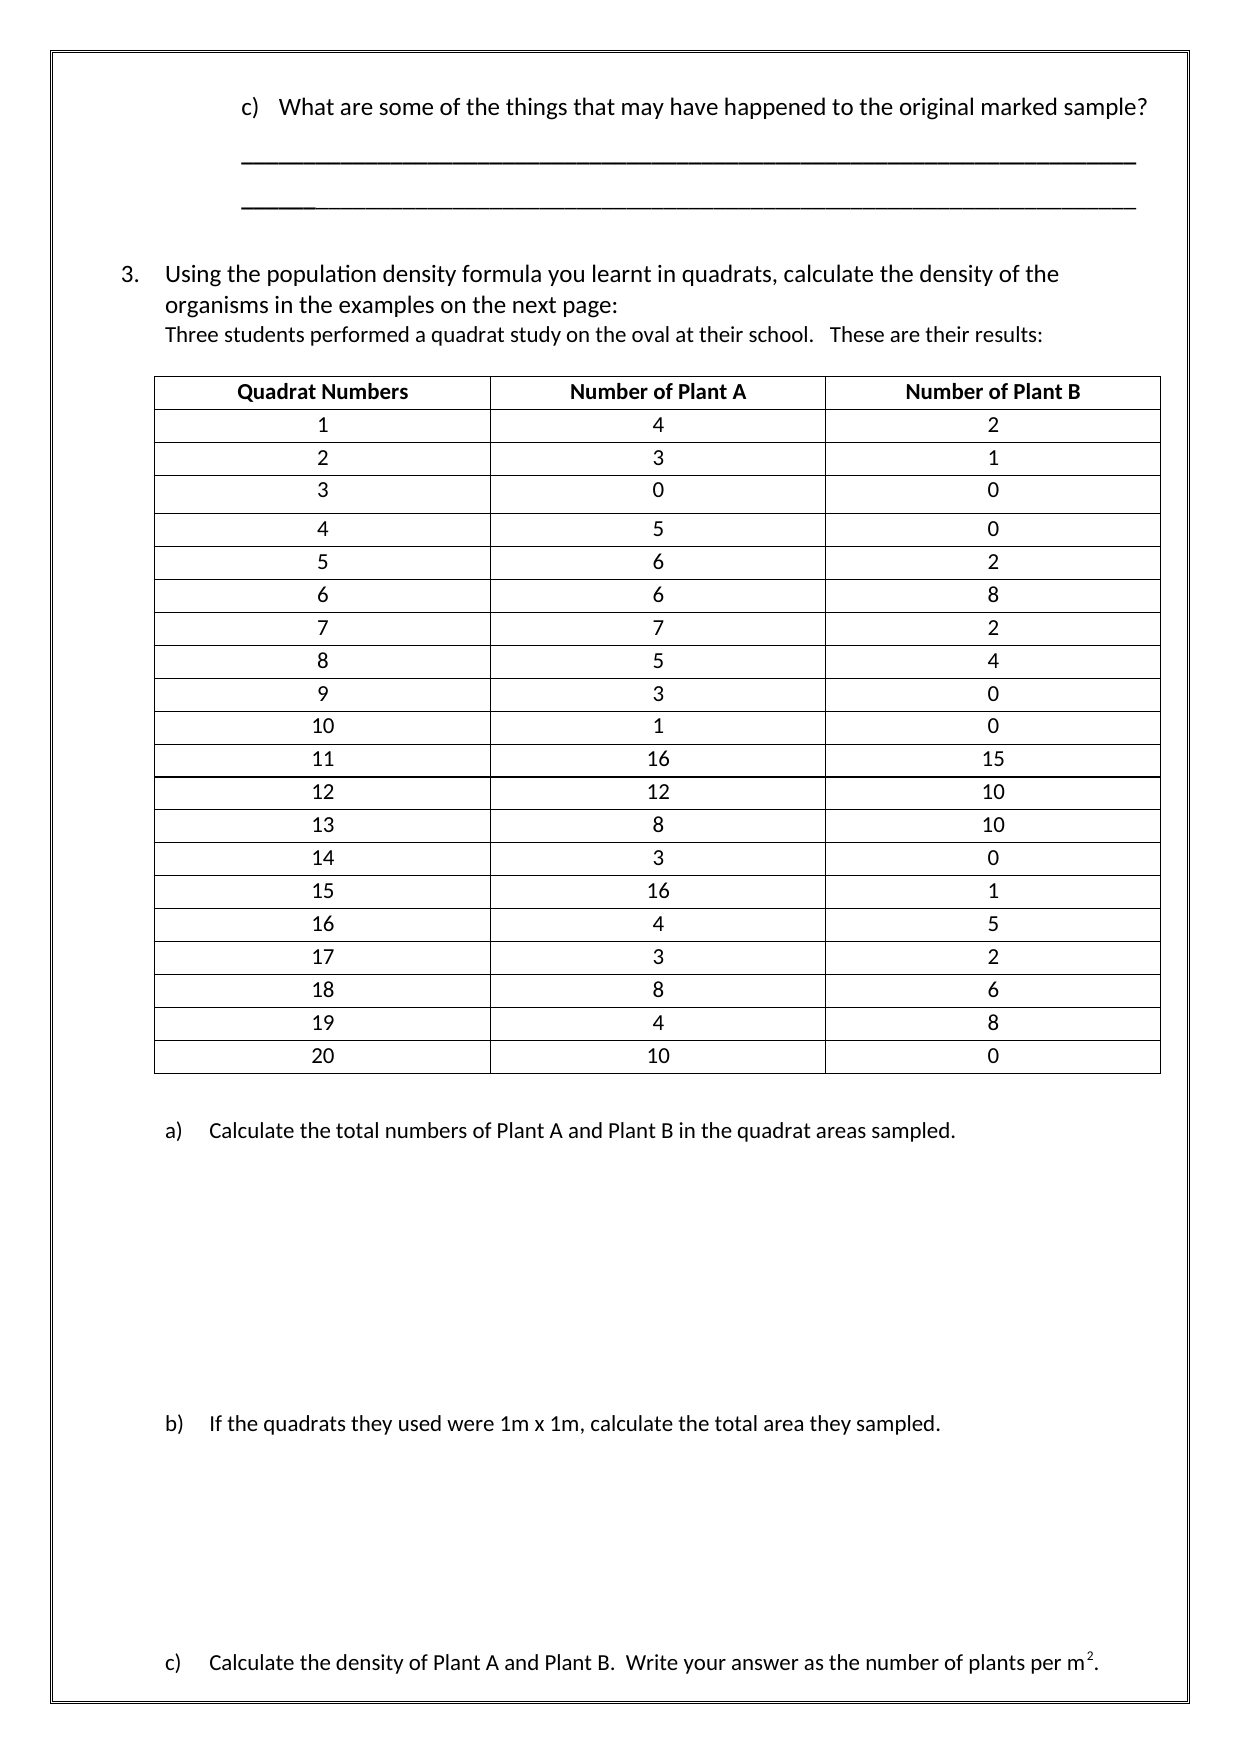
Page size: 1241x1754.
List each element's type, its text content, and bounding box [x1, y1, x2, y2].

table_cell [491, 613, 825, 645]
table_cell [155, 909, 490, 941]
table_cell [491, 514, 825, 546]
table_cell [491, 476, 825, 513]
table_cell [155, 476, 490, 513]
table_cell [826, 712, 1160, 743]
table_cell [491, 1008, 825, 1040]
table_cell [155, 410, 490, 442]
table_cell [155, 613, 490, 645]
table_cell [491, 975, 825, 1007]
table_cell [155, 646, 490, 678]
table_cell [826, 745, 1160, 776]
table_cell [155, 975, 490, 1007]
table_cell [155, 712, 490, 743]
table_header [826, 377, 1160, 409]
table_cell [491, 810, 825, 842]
list What are some of the things that may have happened to the original marked sample? [241, 91, 1149, 121]
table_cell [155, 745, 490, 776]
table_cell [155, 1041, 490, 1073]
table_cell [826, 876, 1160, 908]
list Calculate the total numbers of Plant A and Plant B in the quadrat areas sampled. [165, 1116, 1149, 1144]
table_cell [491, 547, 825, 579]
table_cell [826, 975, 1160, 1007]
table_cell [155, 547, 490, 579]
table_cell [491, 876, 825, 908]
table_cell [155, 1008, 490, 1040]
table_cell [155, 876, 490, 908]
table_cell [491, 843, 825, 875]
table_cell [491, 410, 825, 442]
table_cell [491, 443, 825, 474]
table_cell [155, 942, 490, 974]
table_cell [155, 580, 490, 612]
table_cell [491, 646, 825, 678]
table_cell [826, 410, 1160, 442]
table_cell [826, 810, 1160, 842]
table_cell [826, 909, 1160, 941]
list Calculate the density of Plant A and Plant B. Write your answer as the number of plants per m2. [165, 1648, 1149, 1676]
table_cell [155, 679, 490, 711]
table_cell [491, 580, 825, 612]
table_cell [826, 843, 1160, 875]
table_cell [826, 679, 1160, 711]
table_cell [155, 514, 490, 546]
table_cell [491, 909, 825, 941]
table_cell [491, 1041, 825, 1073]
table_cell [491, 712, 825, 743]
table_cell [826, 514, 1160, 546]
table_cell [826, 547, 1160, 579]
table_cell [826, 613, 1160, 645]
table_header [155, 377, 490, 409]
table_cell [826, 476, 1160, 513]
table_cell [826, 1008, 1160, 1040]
list If the quadrats they used were 1m x 1m, calculate the total area they sampled. [165, 1409, 1149, 1438]
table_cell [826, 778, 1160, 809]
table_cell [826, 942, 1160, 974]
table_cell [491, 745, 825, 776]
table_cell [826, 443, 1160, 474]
text Three students performed a quadrat study on the oval at their school. These are their results: [165, 320, 1149, 348]
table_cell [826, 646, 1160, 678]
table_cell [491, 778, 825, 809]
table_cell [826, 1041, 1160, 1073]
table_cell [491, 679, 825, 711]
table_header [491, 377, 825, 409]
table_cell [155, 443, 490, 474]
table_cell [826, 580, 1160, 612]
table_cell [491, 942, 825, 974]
list Using the population density formula you learnt in quadrats, calculate the density of the organisms in the examples on the next page: [121, 259, 1149, 320]
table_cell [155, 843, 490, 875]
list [241, 137, 1149, 213]
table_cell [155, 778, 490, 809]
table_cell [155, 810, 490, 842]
